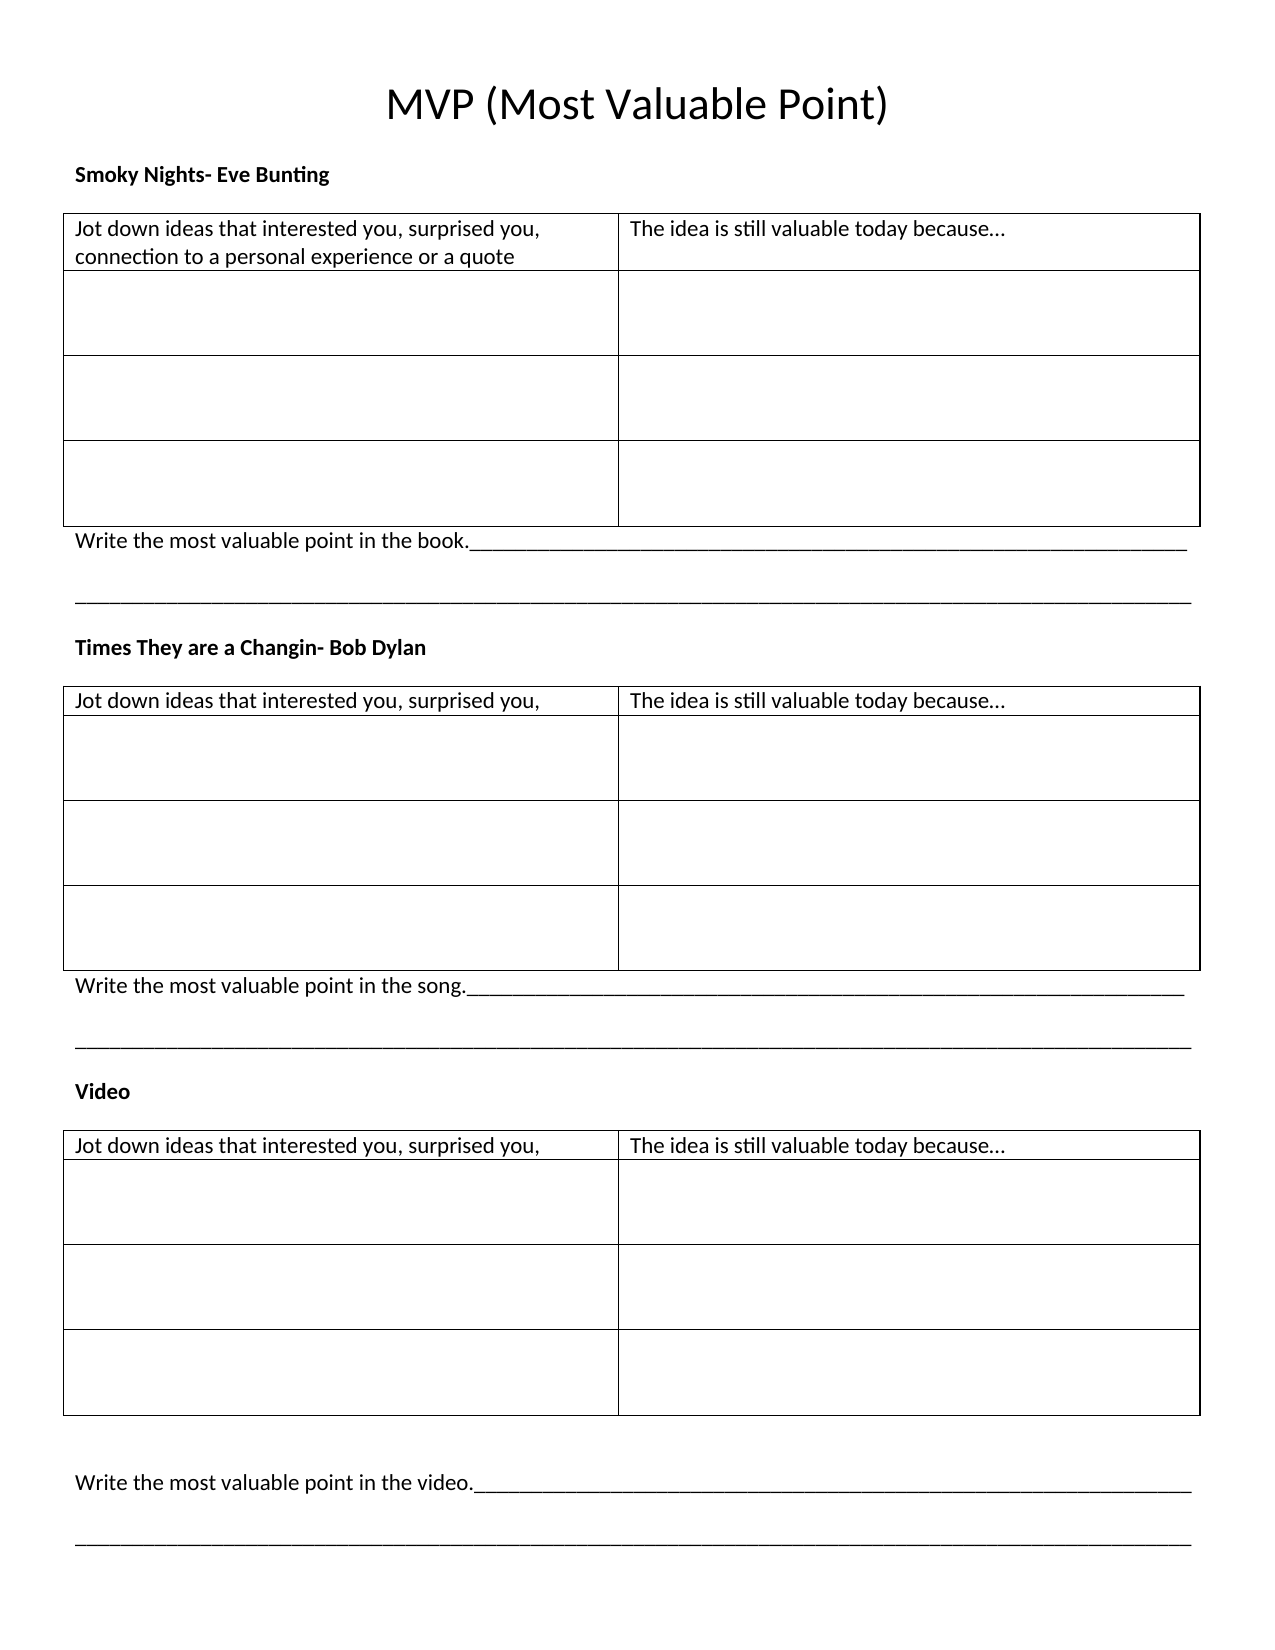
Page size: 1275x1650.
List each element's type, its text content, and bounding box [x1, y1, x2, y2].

table_header Jot down ideas that interested you, surprised you, connection to a personal experience or a quote [64, 214, 618, 270]
text __________________________________________________________________________________________________ [75, 579, 1200, 608]
text Video [75, 1077, 1200, 1105]
table_cell [619, 801, 1199, 885]
table_header Jot down ideas that interested you, surprised you, [64, 1131, 618, 1159]
table_cell [619, 886, 1199, 970]
table_cell [619, 1245, 1199, 1329]
table_header The idea is still valuable today because… [619, 687, 1199, 715]
text Write the most valuable point in the book._______________________________________________________________ [75, 527, 1200, 554]
table_header The idea is still valuable today because… [619, 214, 1199, 270]
text Write the most valuable point in the song._______________________________________________________________ [75, 971, 1200, 999]
table_cell [619, 716, 1199, 800]
table_cell [64, 271, 618, 355]
table_cell [619, 356, 1199, 440]
text Write the most valuable point in the video._______________________________________________________________ [75, 1468, 1200, 1497]
table_cell [64, 1330, 618, 1414]
table_cell [64, 886, 618, 970]
text __________________________________________________________________________________________________ [75, 1522, 1200, 1549]
text __________________________________________________________________________________________________ [75, 1024, 1200, 1052]
table_cell [619, 1160, 1199, 1244]
table_cell [64, 441, 618, 526]
table_cell [619, 441, 1199, 526]
table_cell [64, 716, 618, 800]
table_cell [64, 356, 618, 440]
table_cell [64, 801, 618, 885]
table_header Jot down ideas that interested you, surprised you, [64, 687, 618, 715]
text Smoky Nights- Eve Bunting [75, 160, 1200, 188]
table_cell [619, 1330, 1199, 1414]
table_cell [619, 271, 1199, 355]
table_cell [64, 1245, 618, 1329]
text MVP (Most Valuable Point) [75, 75, 1200, 131]
table_cell [64, 1160, 618, 1244]
text Times They are a Changin- Bob Dylan [75, 633, 1200, 661]
table_header The idea is still valuable today because… [619, 1131, 1199, 1159]
